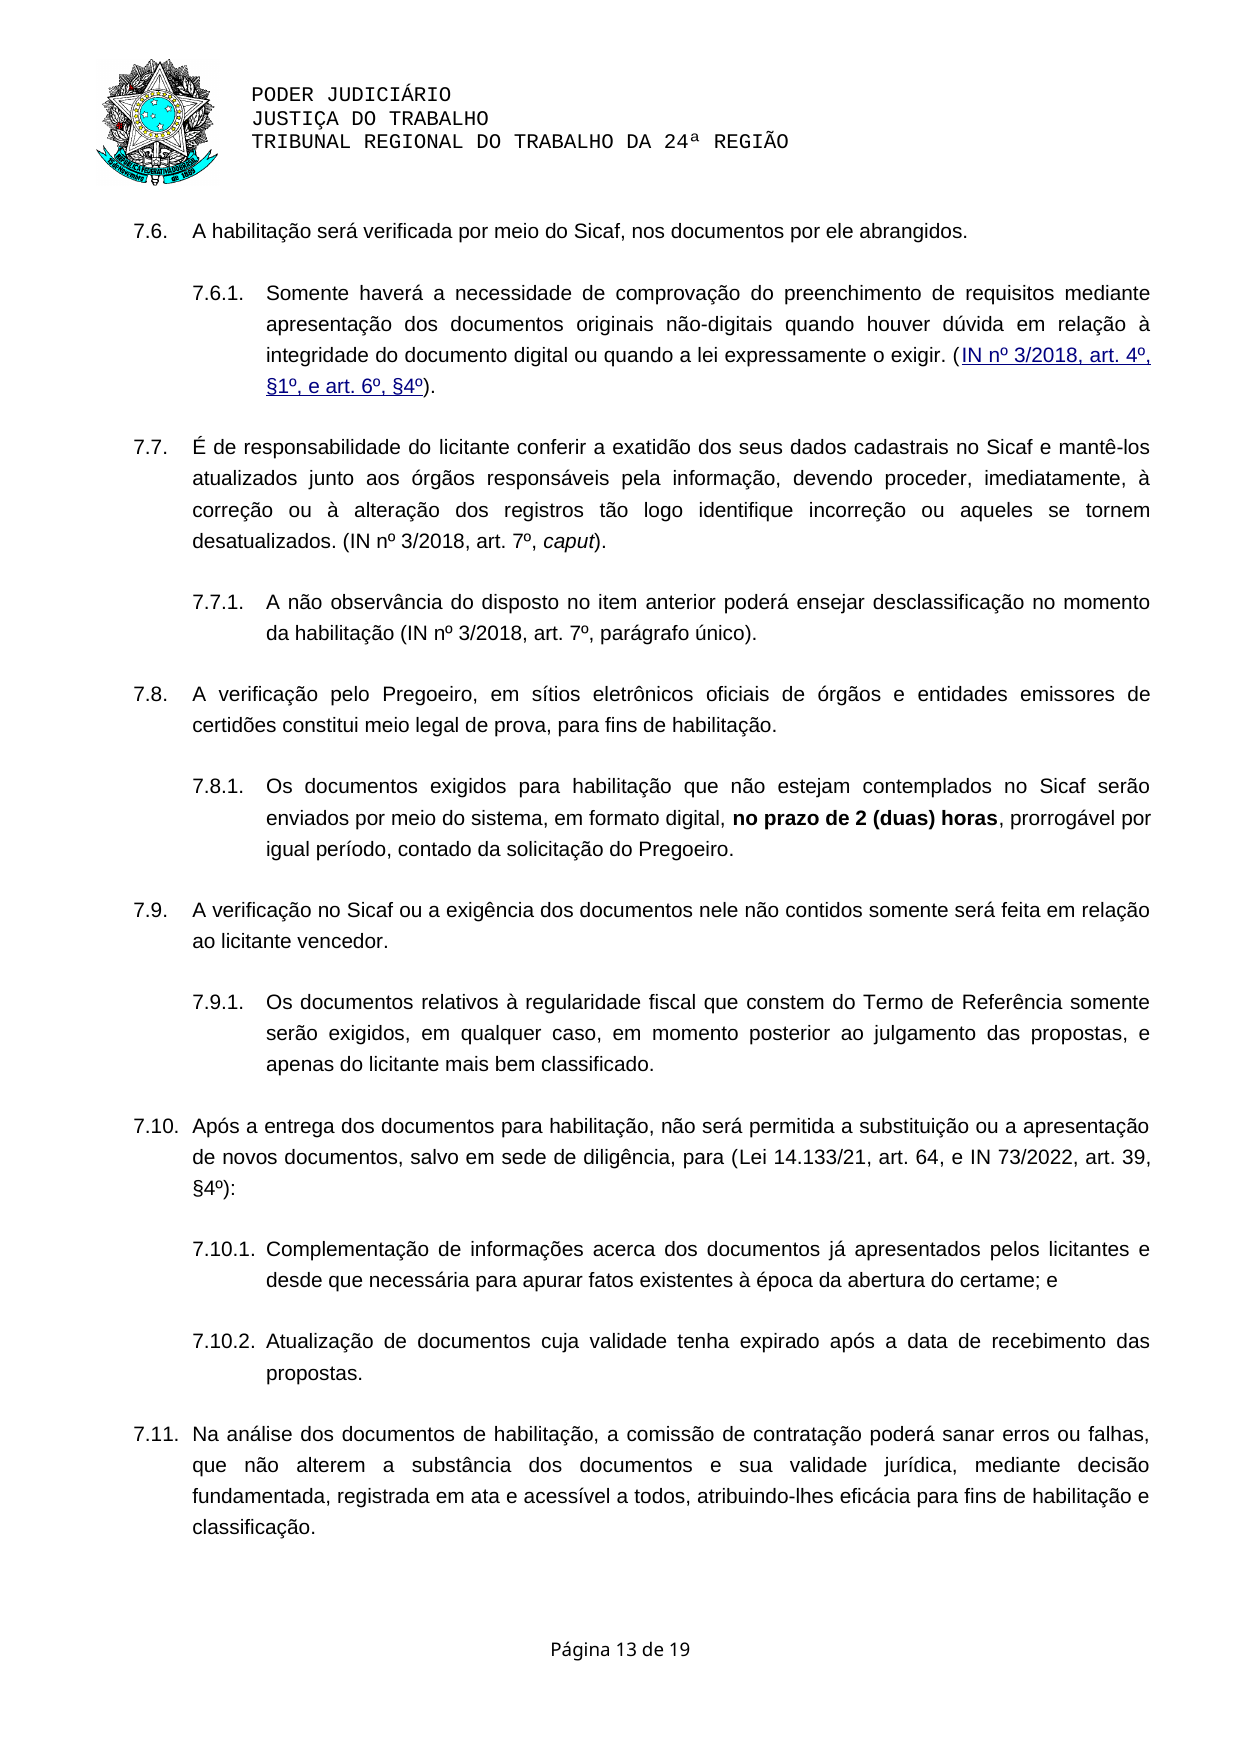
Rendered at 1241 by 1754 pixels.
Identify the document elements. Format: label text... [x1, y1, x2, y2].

text Na análise dos documentos de habilitação, a comissão de contratação poderá sanar erros ou falhas, que não alterem a substância dos documentos e sua validade jurídica, mediante decisão fundamentada, registrada em ata e acessível a todos, atribuindo-lhes eﬁcácia para fins de habilitação e classificação. [133, 1421, 1152, 1539]
text A habilitação será verificada por meio do Sicaf, nos documentos por ele abrangidos. [133, 219, 1152, 243]
text Após a entrega dos documentos para habilitação, não será permitida a substituição ou a apresentação de novos documentos, salvo em sede de diligência, para (Lei 14.133/21, art. 64, e IN 73/2022, art. 39, §4º): [133, 1113, 1152, 1200]
text A verificação pelo Pregoeiro, em sítios eletrônicos oficiais de órgãos e entidades emissores de certidões constitui meio legal de prova, para fins de habilitação. [133, 682, 1152, 737]
list Complementação de informações acerca dos documentos já apresentados pelos licitantes e desde que necessária para apurar fatos existentes à época da abertura do certame; e [192, 1237, 1152, 1292]
list Somente haverá a necessidade de comprovação do preenchimento de requisitos mediante apresentação dos documentos originais não-digitais quando houver dúvida em relação à integridade do documento digital ou quando a lei expressamente o exigir. (IN nº 3/2018, art. 4º, §1º, e art. 6º, §4º). [192, 281, 1152, 398]
text É de responsabilidade do licitante conferir a exatidão dos seus dados cadastrais no Sicaf e mantê-los atualizados junto aos órgãos responsáveis pela informação, devendo proceder, imediatamente, à correção ou à alteração dos registros tão logo identifique incorreção ou aqueles se tornem desatualizados. (IN nº 3/2018, art. 7º, caput). [133, 435, 1152, 552]
text A verificação no Sicaf ou a exigência dos documentos nele não contidos somente será feita em relação ao licitante vencedor. [133, 898, 1152, 953]
list A não observância do disposto no item anterior poderá ensejar desclassificação no momento da habilitação (IN nº 3/2018, art. 7º, parágrafo único). [192, 590, 1152, 645]
list Os documentos relativos à regularidade fiscal que constem do Termo de Referência somente serão exigidos, em qualquer caso, em momento posterior ao julgamento das propostas, e apenas do licitante mais bem classificado. [192, 990, 1152, 1076]
picture [96, 59, 220, 186]
list Os documentos exigidos para habilitação que não estejam contemplados no Sicaf serão enviados por meio do sistema, em formato digital, no prazo de 2 (duas) horas, prorrogável por igual período, contado da solicitação do Pregoeiro. [192, 774, 1152, 861]
list Atualização de documentos cuja validade tenha expirado após a data de recebimento das propostas. [192, 1329, 1152, 1384]
